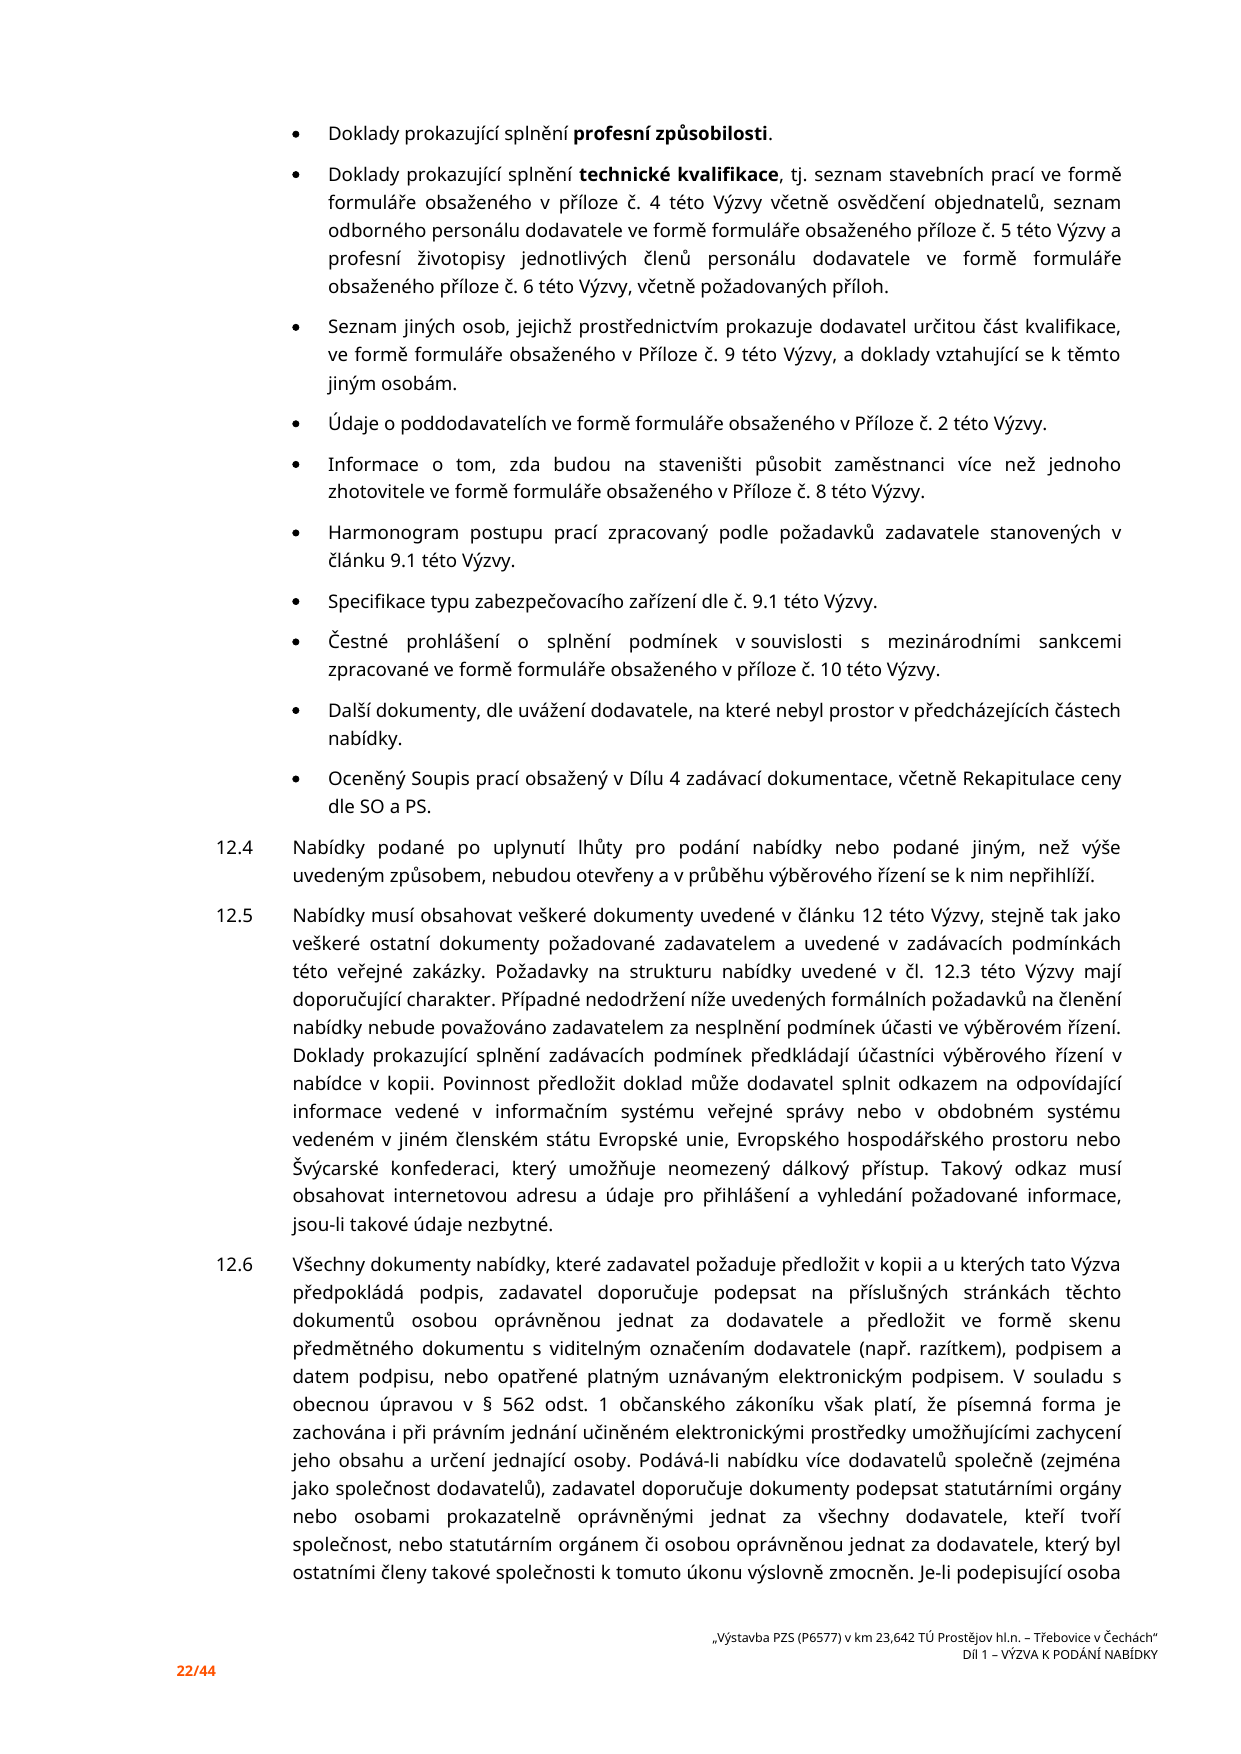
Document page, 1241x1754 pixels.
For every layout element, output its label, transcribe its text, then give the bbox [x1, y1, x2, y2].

text Čestné prohlášení o splnění podmínek v souvislosti s mezinárodními sankcemi zpracované ve formě formuláře obsaženého v příloze č. 10 této Výzvy. [292, 628, 1122, 682]
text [216, 1251, 1122, 1585]
text Seznam jiných osob, jejichž prostřednictvím prokazuje dodavatel určitou část kvalifikace, ve formě formuláře obsaženého v Příloze č. 9 této Výzvy, a doklady vztahující se k těmto jiným osobám. [292, 314, 1122, 395]
text Harmonogram postupu prací zpracovaný podle požadavků zadavatele stanovených v článku 9.1 této Výzvy. [292, 519, 1122, 573]
text Další dokumenty, dle uvážení dodavatele, na které nebyl prostor v předcházejících částech nabídky. [292, 697, 1122, 751]
text Nabídky podané po uplynutí lhůty pro podání nabídky nebo podané jiným, než výše uvedeným způsobem, nebudou otevřeny a v průběhu výběrového řízení se k nim nepřihlíží. [216, 834, 1122, 888]
text Nabídky musí obsahovat veškeré dokumenty uvedené v článku 12 této Výzvy, stejně tak jako veškeré ostatní dokumenty požadované zadavatelem a uvedené v zadávacích podmínkách této veřejné zakázky. Požadavky na strukturu nabídky uvedené v čl. 12.3 této Výzvy mají doporučující charakter. Případné nedodržení níže uvedených formálních požadavků na členění nabídky nebude považováno zadavatelem za nesplnění podmínek účasti ve výběrovém řízení. Doklady prokazující splnění zadávacích podmínek předkládají účastníci výběrového řízení v nabídce v kopii. Povinnost předložit doklad může dodavatel splnit odkazem na odpovídající informace vedené v informačním systému veřejné správy nebo v obdobném systému vedeném v jiném členském státu Evropské unie, Evropského hospodářského prostoru nebo Švýcarské konfederaci, který umožňuje neomezený dálkový přístup. Takový odkaz musí obsahovat internetovou adresu a údaje pro přihlášení a vyhledání požadované informace, jsou-li takové údaje nezbytné. [216, 903, 1122, 1236]
text Informace o tom, zda budou na staveništi působit zaměstnanci více než jednoho zhotovitele ve formě formuláře obsaženého v Příloze č. 8 této Výzvy. [292, 451, 1122, 504]
text Specifikace typu zabezpečovacího zařízení dle č. 9.1 této Výzvy. [292, 588, 1122, 613]
text Oceněný Soupis prací obsažený v Dílu 4 zadávací dokumentace, včetně Rekapitulace ceny dle SO a PS. [292, 766, 1122, 819]
text Doklady prokazující splnění technické kvalifikace, tj. seznam stavebních prací ve formě formuláře obsaženého v příloze č. 4 této Výzvy včetně osvědčení objednatelů, seznam odborného personálu dodavatele ve formě formuláře obsaženého příloze č. 5 této Výzvy a profesní životopisy jednotlivých členů personálu dodavatele ve formě formuláře obsaženého příloze č. 6 této Výzvy, včetně požadovaných příloh. [292, 161, 1122, 299]
text Doklady prokazující splnění profesní způsobilosti. [292, 121, 1122, 146]
text Údaje o poddodavatelích ve formě formuláře obsaženého v Příloze č. 2 této Výzvy. [292, 410, 1122, 436]
